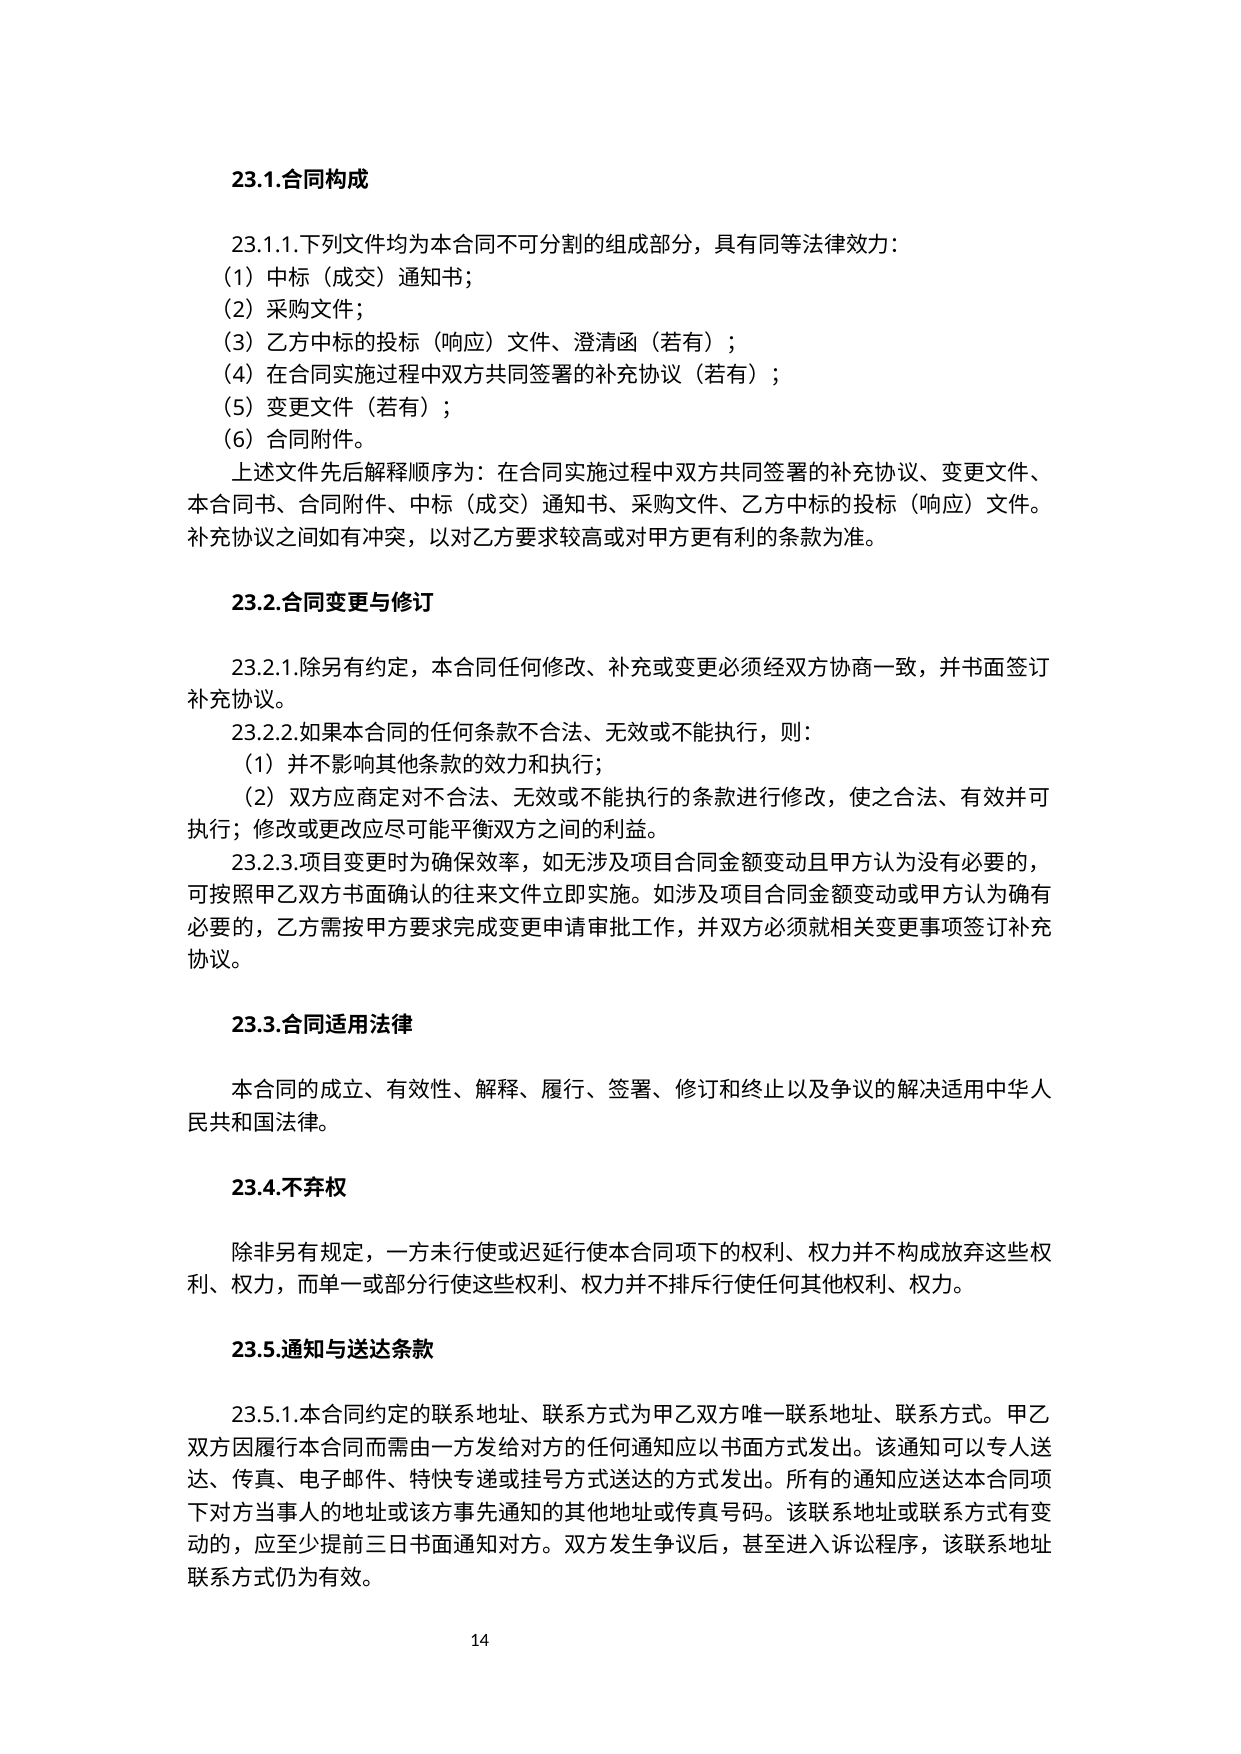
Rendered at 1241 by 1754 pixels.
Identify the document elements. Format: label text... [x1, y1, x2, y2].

text （2）双方应商定对不合法、无效或不能执行的条款进行修改，使之合法、有效并可执行；修改或更改应尽可能平衡双方之间的利益。 [187, 779, 1053, 844]
text 除非另有规定，一方未行使或迟延行使本合同项下的权利、权力并不构成放弃这些权利、权力，而单一或部分行使这些权利、权力并不排斥行使任何其他权利、权力。 [187, 1234, 1053, 1299]
text 23.2.3.项目变更时为确保效率，如无涉及项目合同金额变动且甲方认为没有必要的，可按照甲乙双方书面确认的往来文件立即实施。如涉及项目合同金额变动或甲方认为确有必要的，乙方需按甲方要求完成变更申请审批工作，并双方必须就相关变更事项签订补充协议。 [187, 844, 1053, 974]
text 上述文件先后解释顺序为：在合同实施过程中双方共同签署的补充协议、变更文件、本合同书、合同附件、中标（成交）通知书、采购文件、乙方中标的投标（响应）文件。补充协议之间如有冲突，以对乙方要求较高或对甲方更有利的条款为准。 [187, 454, 1053, 552]
text 23.2.2.如果本合同的任何条款不合法、无效或不能执行，则： [187, 714, 1053, 747]
text （2）采购文件； [187, 292, 1053, 324]
text 本合同的成立、有效性、解释、履行、签署、修订和终止以及争议的解决适用中华人民共和国法律。 [187, 1072, 1053, 1137]
text 23.3.合同适用法律 [187, 1007, 1053, 1039]
text 23.4.不弃权 [187, 1169, 1053, 1202]
text 23.2.1.除另有约定，本合同任何修改、补充或变更必须经双方协商一致，并书面签订补充协议。 [187, 649, 1053, 714]
text （4）在合同实施过程中双方共同签署的补充协议（若有）； [187, 357, 1053, 389]
text 23.2.合同变更与修订 [187, 584, 1053, 617]
text 23.5.1.本合同约定的联系地址、联系方式为甲乙双方唯一联系地址、联系方式。甲乙双方因履行本合同而需由一方发给对方的任何通知应以书面方式发出。该通知可以专人送达、传真、电子邮件、特快专递或挂号方式送达的方式发出。所有的通知应送达本合同项下对方当事人的地址或该方事先通知的其他地址或传真号码。该联系地址或联系方式有变动的，应至少提前三日书面通知对方。双方发生争议后，甚至进入诉讼程序，该联系地址、联系方式仍为有效。 [187, 1397, 1053, 1592]
text （1）中标（成交）通知书； [187, 259, 1053, 292]
text 23.1.1.下列文件均为本合同不可分割的组成部分，具有同等法律效力： [187, 227, 1053, 259]
text （5）变更文件（若有）； [187, 389, 1053, 422]
text （1）并不影响其他条款的效力和执行； [187, 747, 1053, 779]
text （3）乙方中标的投标（响应）文件、澄清函（若有）； [187, 324, 1053, 357]
text （6）合同附件。 [187, 422, 1053, 454]
text 23.1.合同构成 [187, 162, 1053, 194]
text 23.5.通知与送达条款 [187, 1332, 1053, 1364]
